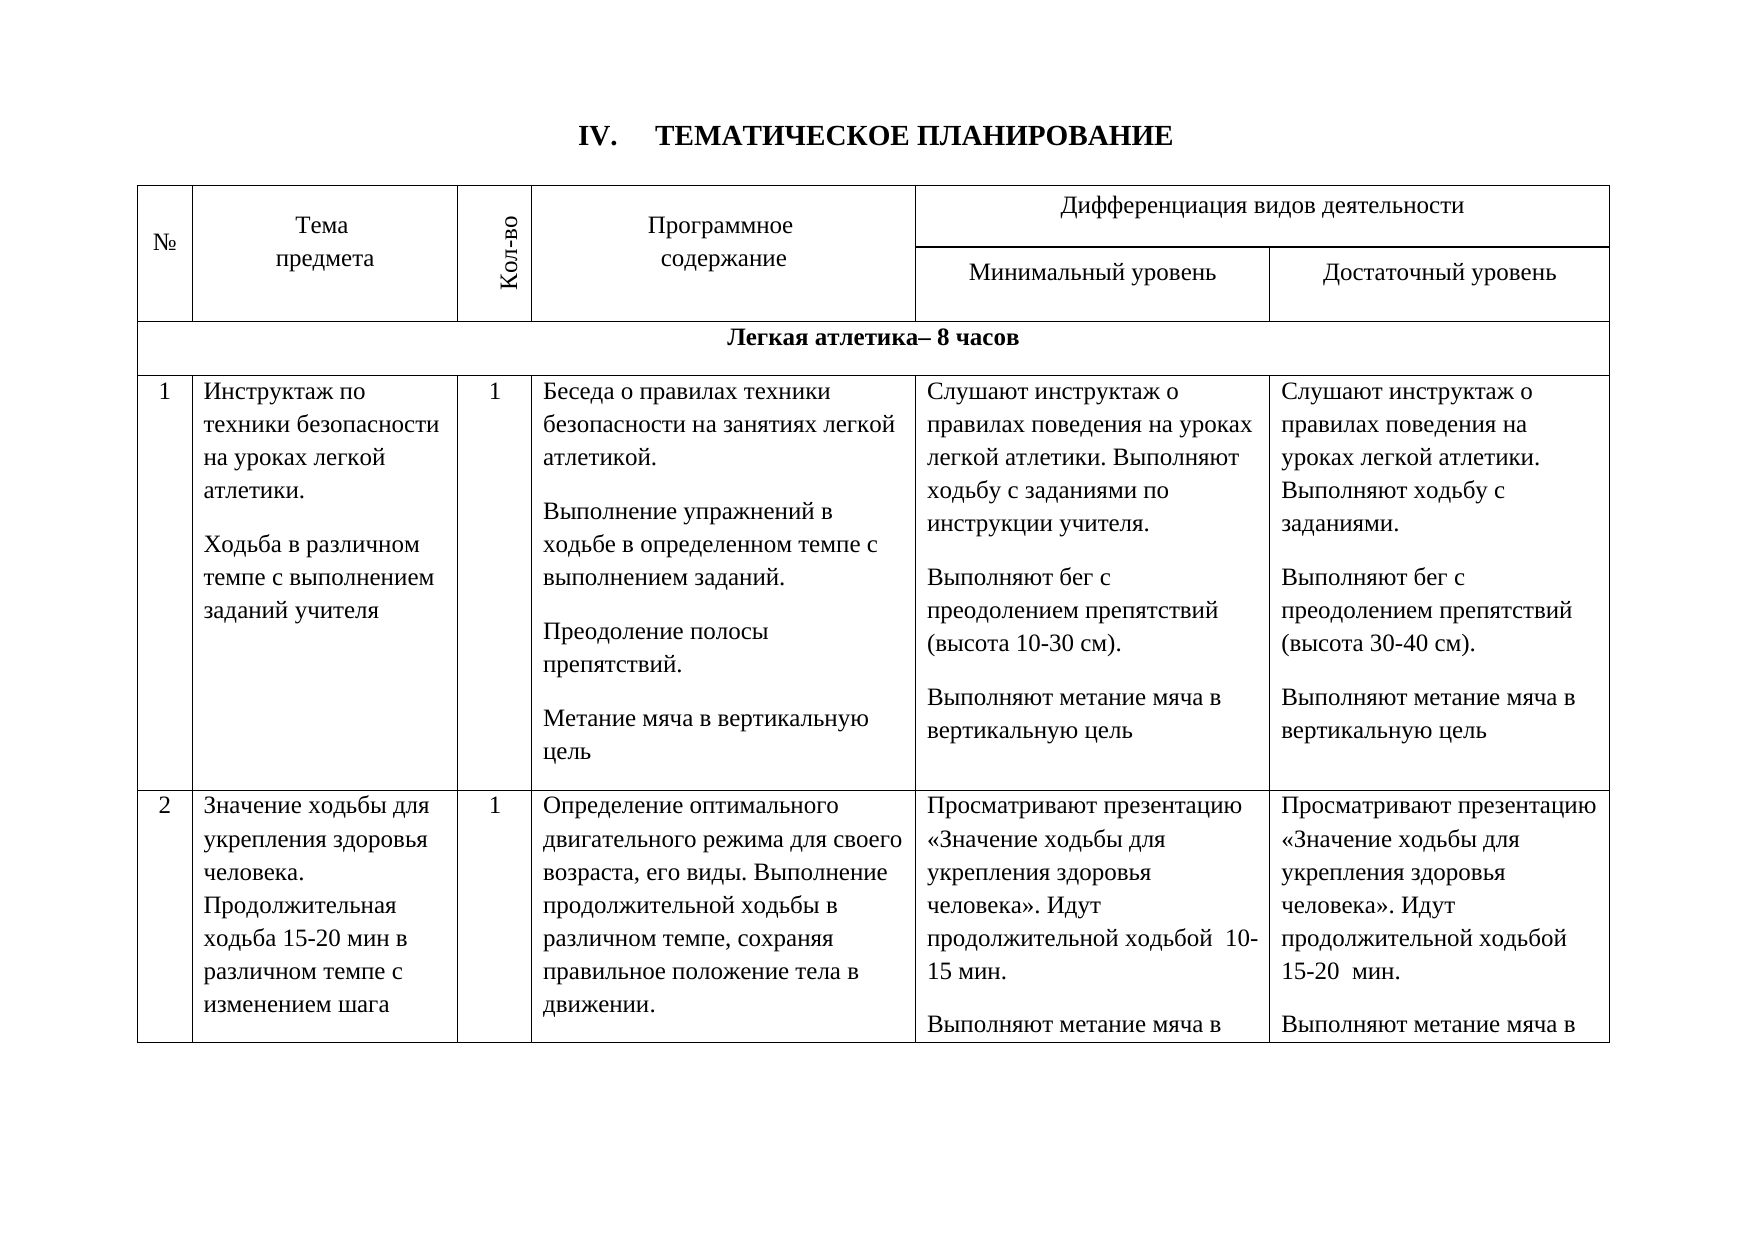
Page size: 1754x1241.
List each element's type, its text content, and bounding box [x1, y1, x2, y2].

table_cell 1 [458, 791, 531, 1042]
table_cell Минимальный уровень [916, 248, 1269, 321]
table_cell 1 [138, 376, 192, 789]
subtitle ТЕМАТИЧЕСКОЕ ПЛАНИРОВАНИЕ [185, 118, 1606, 152]
table_header Программное содержание [532, 186, 915, 321]
table_header № [138, 186, 192, 321]
table_cell 2 [138, 791, 192, 1042]
table_cell Беседа о правилах техники безопасности на занятиях легкой атлетикой. Выполнение упражнений в ходьбе в определенном темпе с выполнением заданий. Преодоление полосы препятствий. Метание мяча в вертикальную цель [532, 376, 915, 789]
table_header Кол-во часов [458, 186, 531, 321]
table_header Тема предмета [193, 186, 457, 321]
table_cell Инструктаж по техники безопасности на уроках легкой атлетики. Ходьба в различном темпе с выполнением заданий учителя [193, 376, 457, 789]
table_cell Легкая атлетика– 8 часов [138, 322, 1609, 375]
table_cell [1270, 791, 1609, 1042]
table_cell Достаточный уровень [1270, 248, 1609, 321]
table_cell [532, 791, 915, 1042]
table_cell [916, 791, 1269, 1042]
table_header Дифференциация видов деятельности [916, 186, 1609, 246]
table_cell 1 [458, 376, 531, 789]
table_cell Слушают инструктаж о правилах поведения на уроках легкой атлетики. Выполняют ходьбу с заданиями. Выполняют бег с преодолением препятствий (высота 30-40 см). Выполняют метание мяча в вертикальную цель [1270, 376, 1609, 789]
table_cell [193, 791, 457, 1042]
table_cell Слушают инструктаж о правилах поведения на уроках легкой атлетики. Выполняют ходьбу с заданиями по инструкции учителя. Выполняют бег с преодолением препятствий (высота 10-30 см). Выполняют метание мяча в вертикальную цель [916, 376, 1269, 789]
